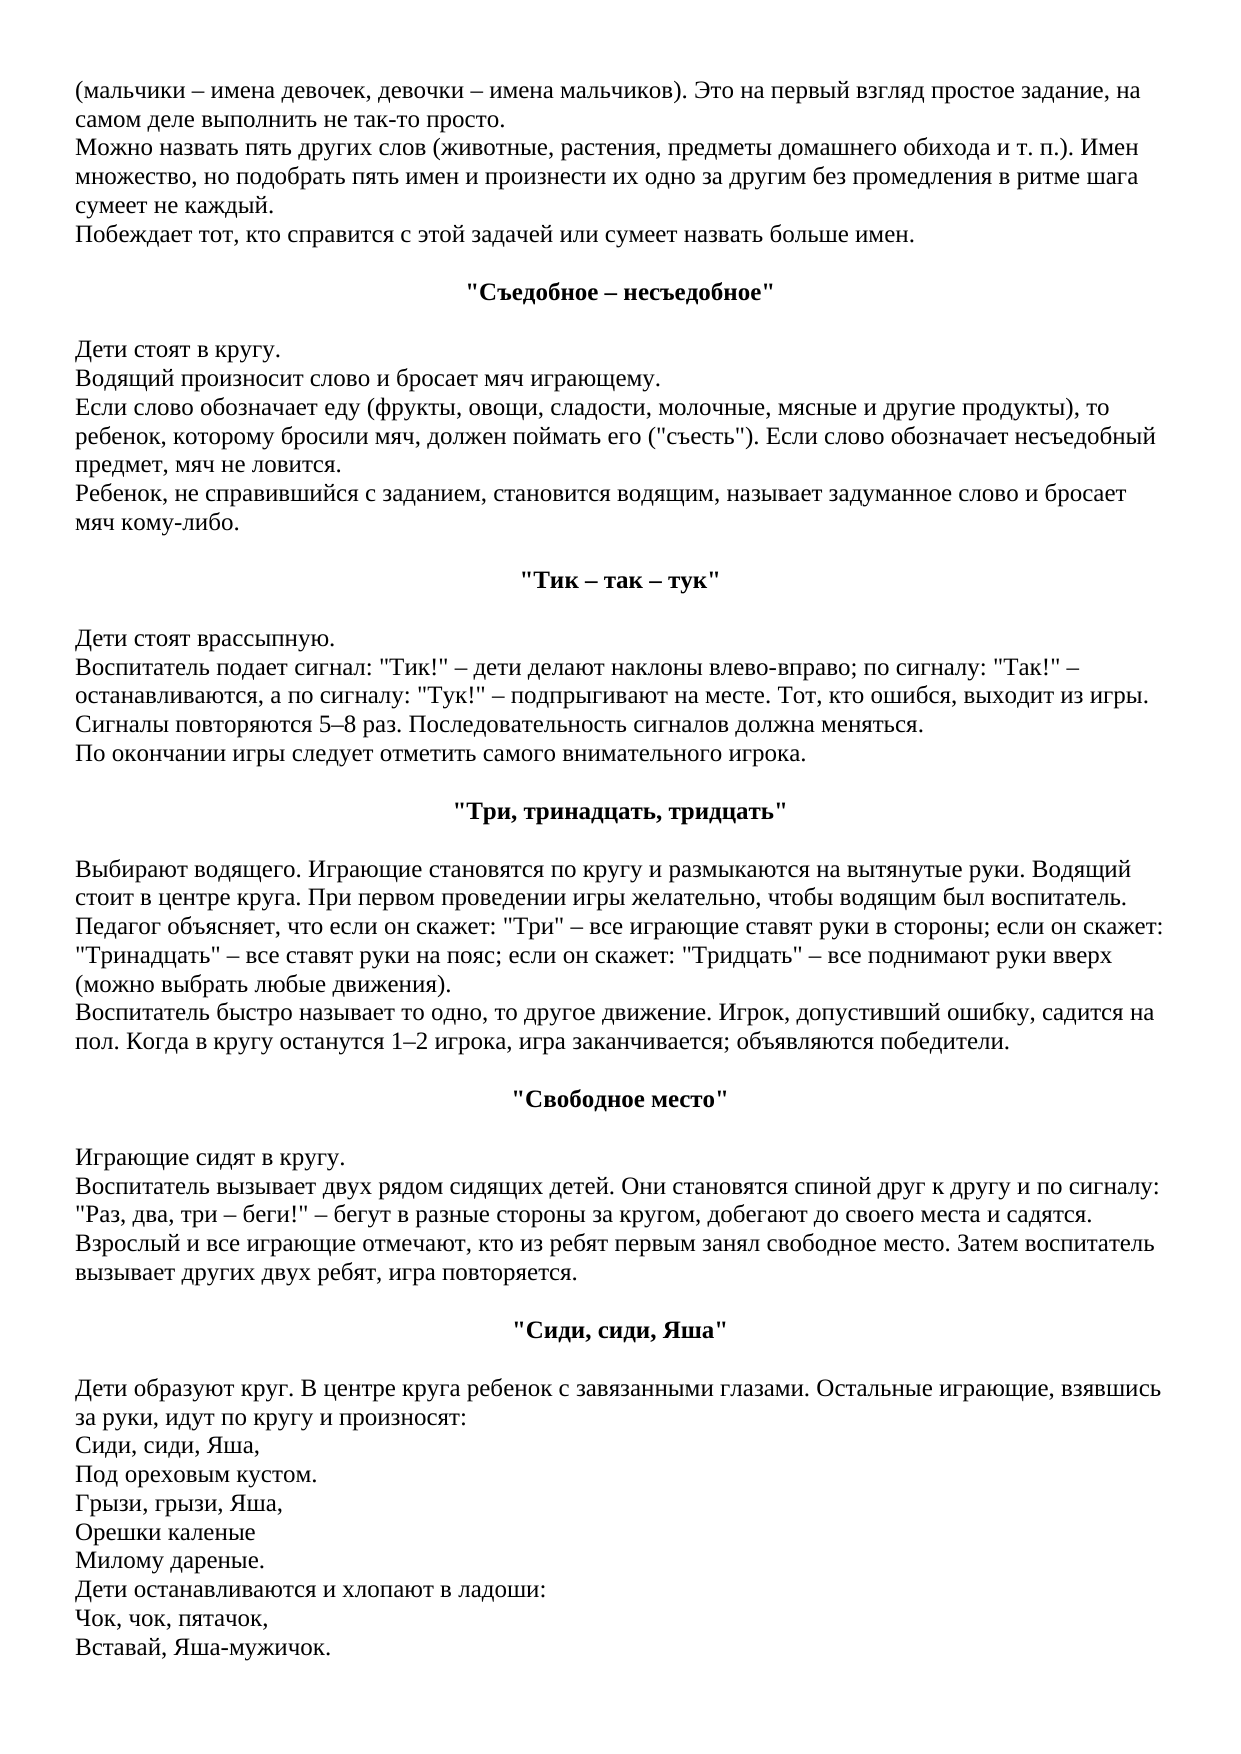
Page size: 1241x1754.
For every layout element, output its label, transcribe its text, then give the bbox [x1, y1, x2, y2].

text Играющие сидят в кругу. [75, 1142, 1165, 1171]
text Водящий произносит слово и бросает мяч играющему. [75, 363, 1165, 392]
text Педагог объясняет, что если он скажет: "Три" – все играющие ставят руки в стороны; если он скажет: "Тринадцать" – все ставят руки на пояс; если он скажет: "Тридцать" – все поднимают руки вверх (можно выбрать любые движения). [75, 911, 1165, 997]
text Побеждает тот, кто справится с этой задачей или сумеет назвать больше имен. [75, 219, 1165, 247]
text Выбирают водящего. Играющие становятся по кругу и размыкаются на вытянутые руки. Водящий стоит в центре круга. При первом проведении игры желательно, чтобы водящим был воспитатель. [75, 854, 1165, 911]
text Взрослый и все играющие отмечают, кто из ребят первым занял свободное место. Затем воспитатель вызывает других двух ребят, игра повторяется. [75, 1228, 1165, 1286]
text Дети образуют круг. В центре круга ребенок с завязанными глазами. Остальные играющие, взявшись за руки, идут по кругу и произносят: [75, 1373, 1165, 1430]
text Дети останавливаются и хлопают в ладоши: [75, 1574, 1165, 1603]
subtitle "Свободное место" [75, 1084, 1165, 1113]
text Воспитатель подает сигнал: "Тик!" – дети делают наклоны влево-вправо; по сигналу: "Так!" – останавливаются, а по сигналу: "Тук!" – подпрыгивают на месте. Тот, кто ошибся, выходит из игры. Сигналы повторяются 5–8 раз. Последовательность сигналов должна меняться. [75, 652, 1165, 738]
subtitle "Три, тринадцать, тридцать" [75, 796, 1165, 824]
text Ребенок, не справившийся с заданием, становится водящим, называет задуманное слово и бросает мяч кому-либо. [75, 478, 1165, 536]
text Воспитатель быстро называет то одно, то другое движение. Игрок, допустивший ошибку, садится на пол. Когда в кругу останутся 1–2 игрока, игра заканчивается; объявляются победители. [75, 997, 1165, 1055]
text По окончании игры следует отметить самого внимательного игрока. [75, 738, 1165, 767]
subtitle "Сиди, сиди, Яша" [75, 1315, 1165, 1344]
text Дети стоят врассыпную. [75, 623, 1165, 652]
text Дети стоят в кругу. [75, 334, 1165, 363]
text Можно назвать пять других слов (животные, растения, предметы домашнего обихода и т. п.). Имен множество, но подобрать пять имен и произнести их одно за другим без промедления в ритме шага сумеет не каждый. [75, 132, 1165, 219]
subtitle "Тик – так – тук" [75, 565, 1165, 594]
text Сиди, сиди, Яша, Под ореховым кустом. Грызи, грызи, Яша, Орешки каленые Милому дареные. [75, 1430, 1165, 1574]
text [75, 75, 1165, 132]
text Чок, чок, пятачок, Вставай, Яша-мужичок. [75, 1603, 1165, 1660]
text Воспитатель вызывает двух рядом сидящих детей. Они становятся спиной друг к другу и по сигналу: "Раз, два, три – беги!" – бегут в разные стороны за кругом, добегают до своего места и садятся. [75, 1171, 1165, 1228]
text Если слово обозначает еду (фрукты, овощи, сладости, молочные, мясные и другие продукты), то ребенок, которому бросили мяч, должен поймать его ("съесть"). Если слово обозначает несъедобный предмет, мяч не ловится. [75, 392, 1165, 478]
subtitle "Съедобное – несъедобное" [75, 277, 1165, 305]
